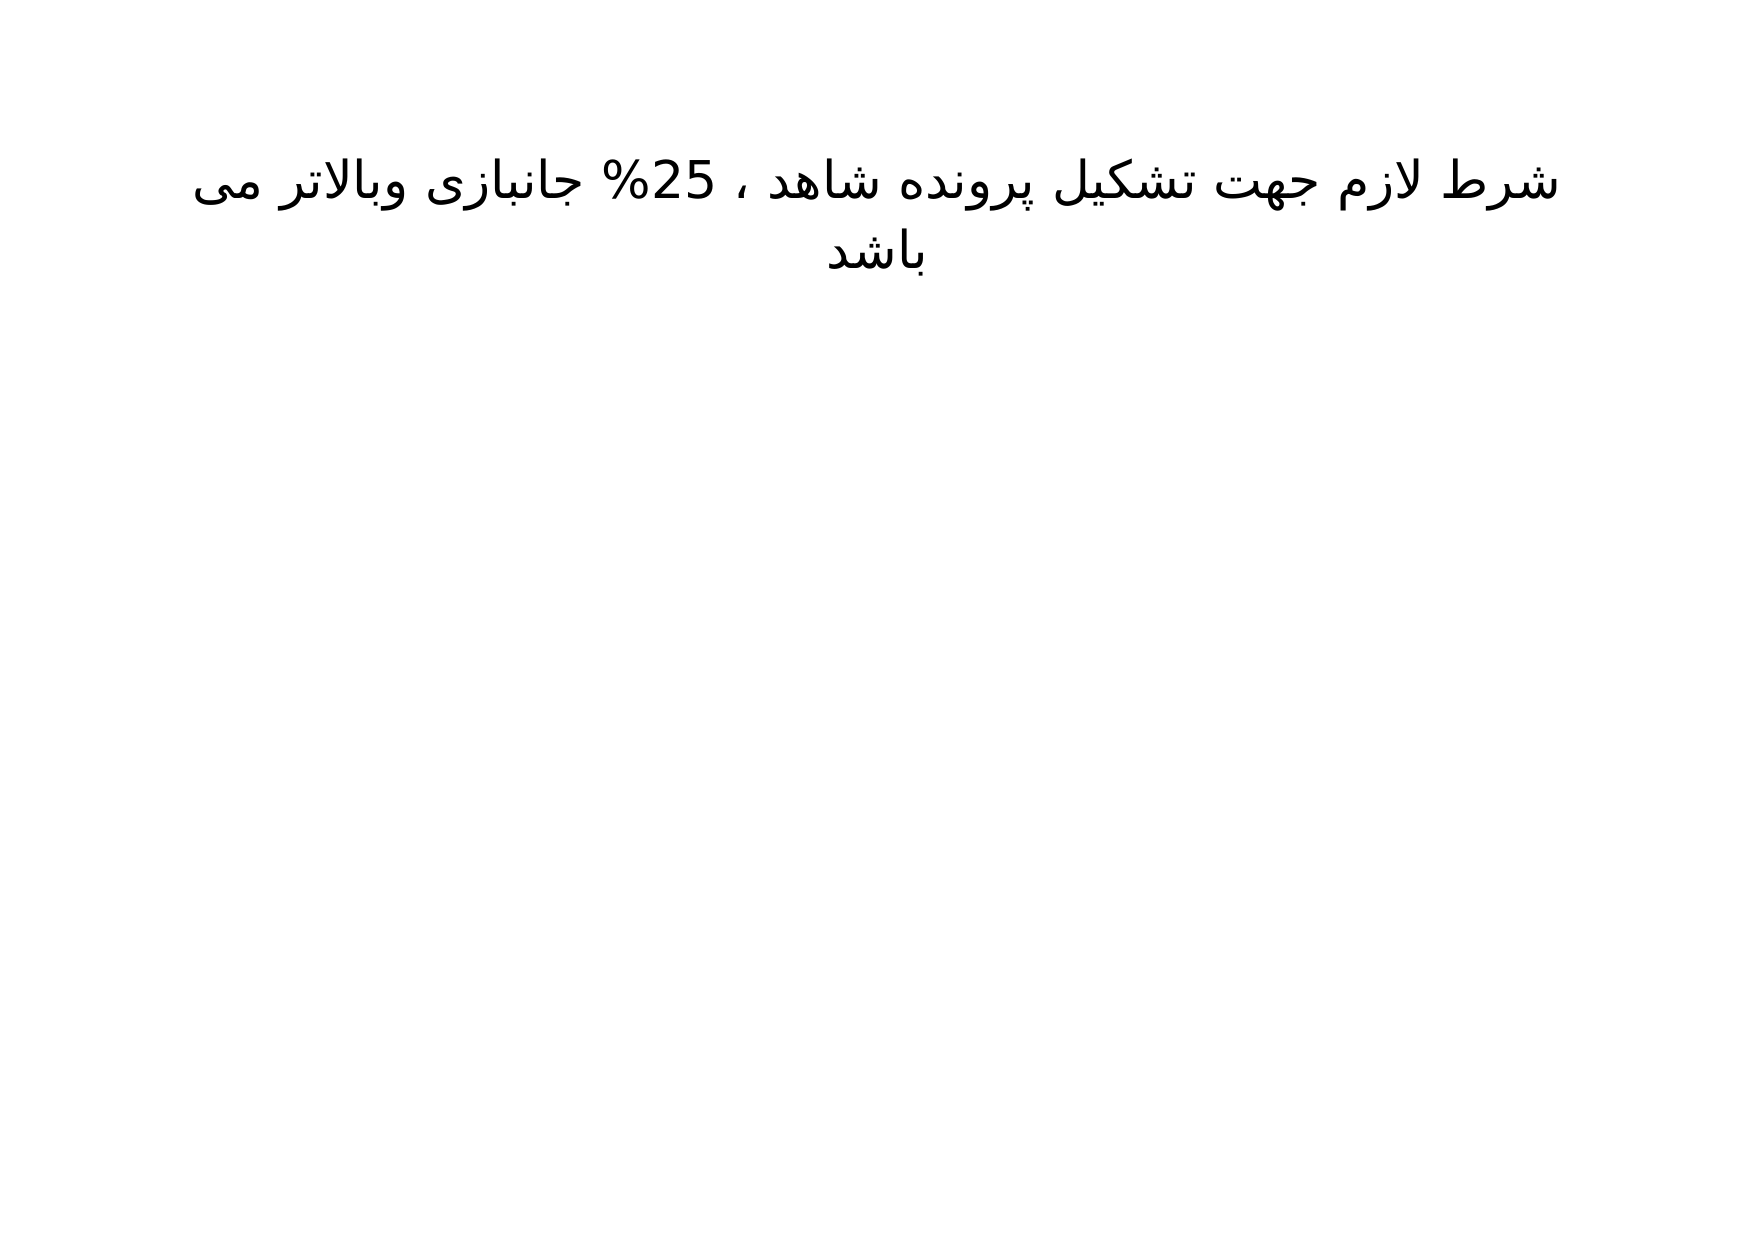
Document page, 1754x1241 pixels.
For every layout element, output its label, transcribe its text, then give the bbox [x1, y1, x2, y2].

text شرط لازم جهت تشکیل پرونده شاهد ، 25% جانبازی وبالاتر می باشد [150, 150, 1604, 280]
